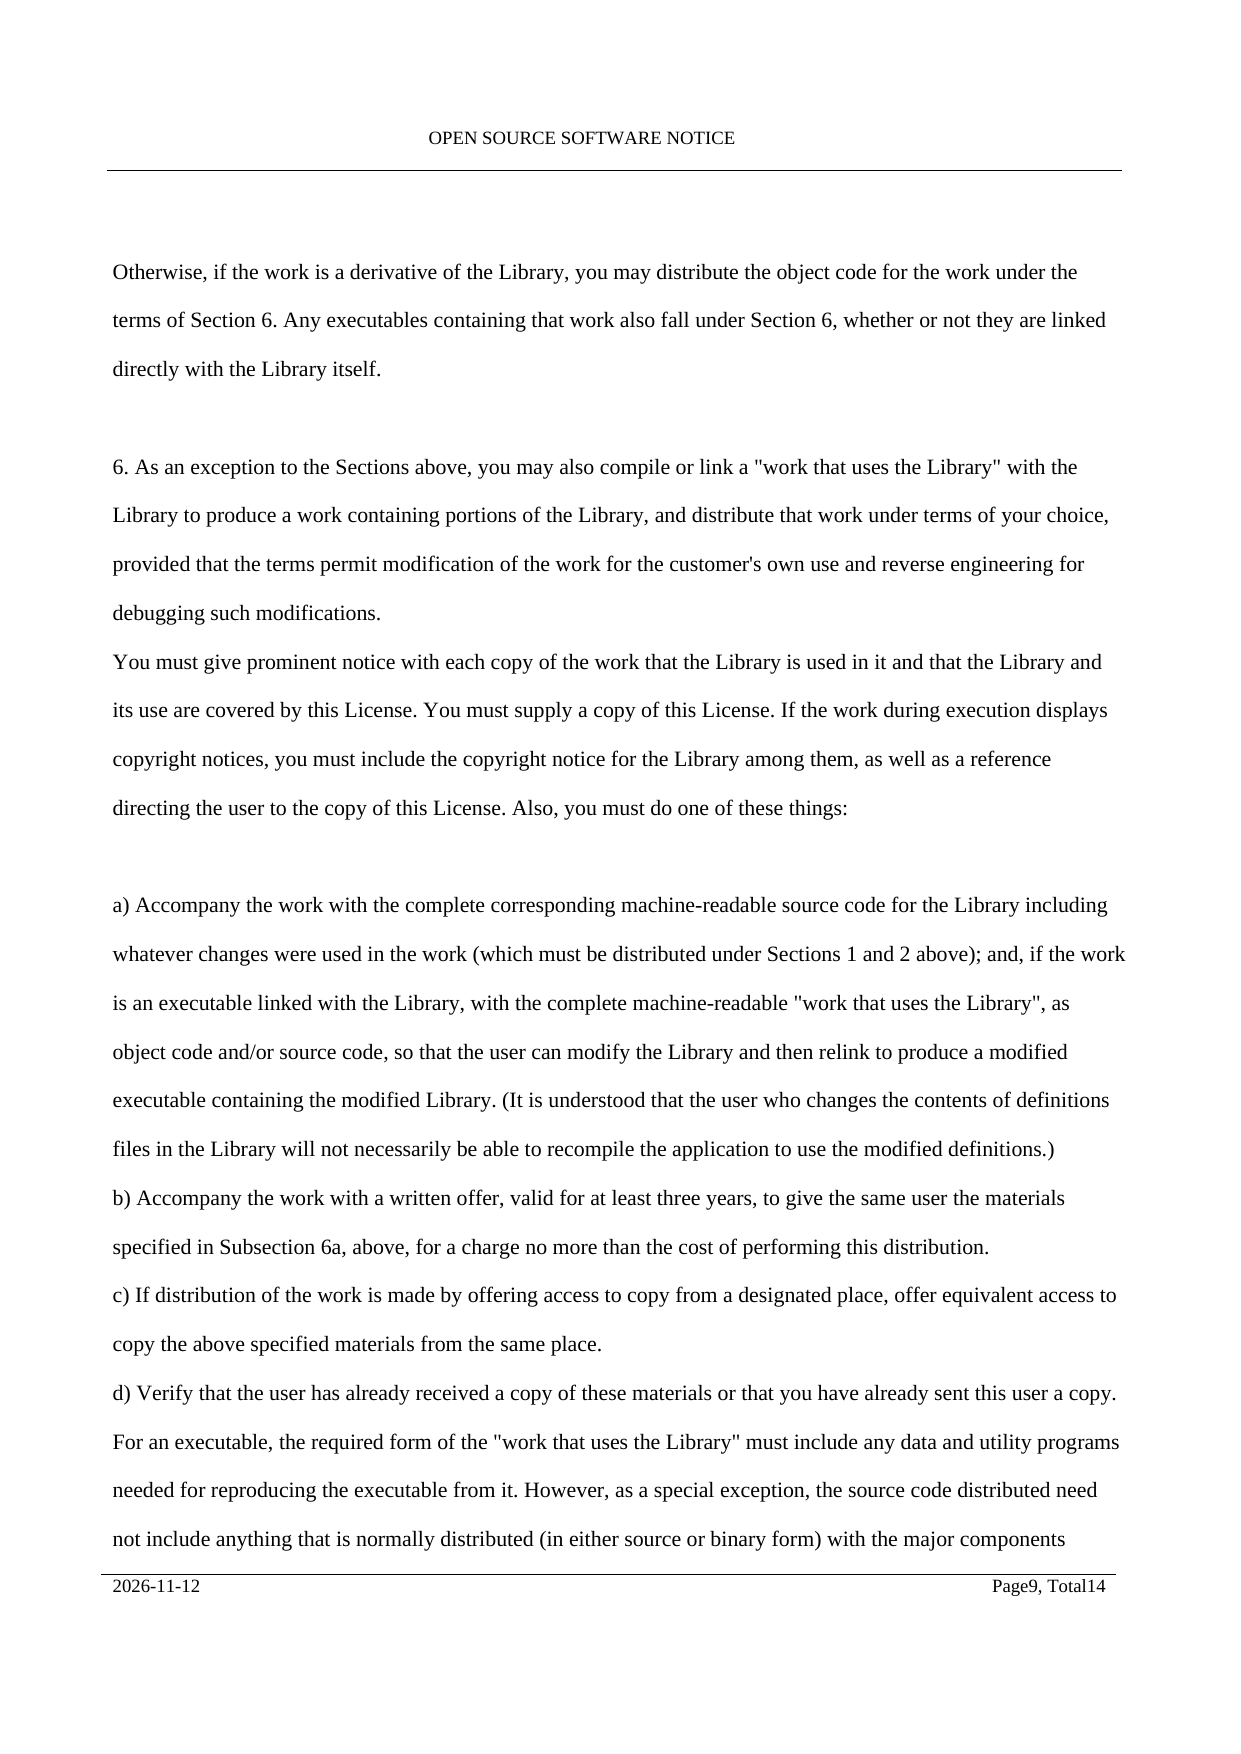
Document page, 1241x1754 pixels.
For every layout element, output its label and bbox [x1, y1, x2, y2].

text [112, 206, 1128, 1555]
